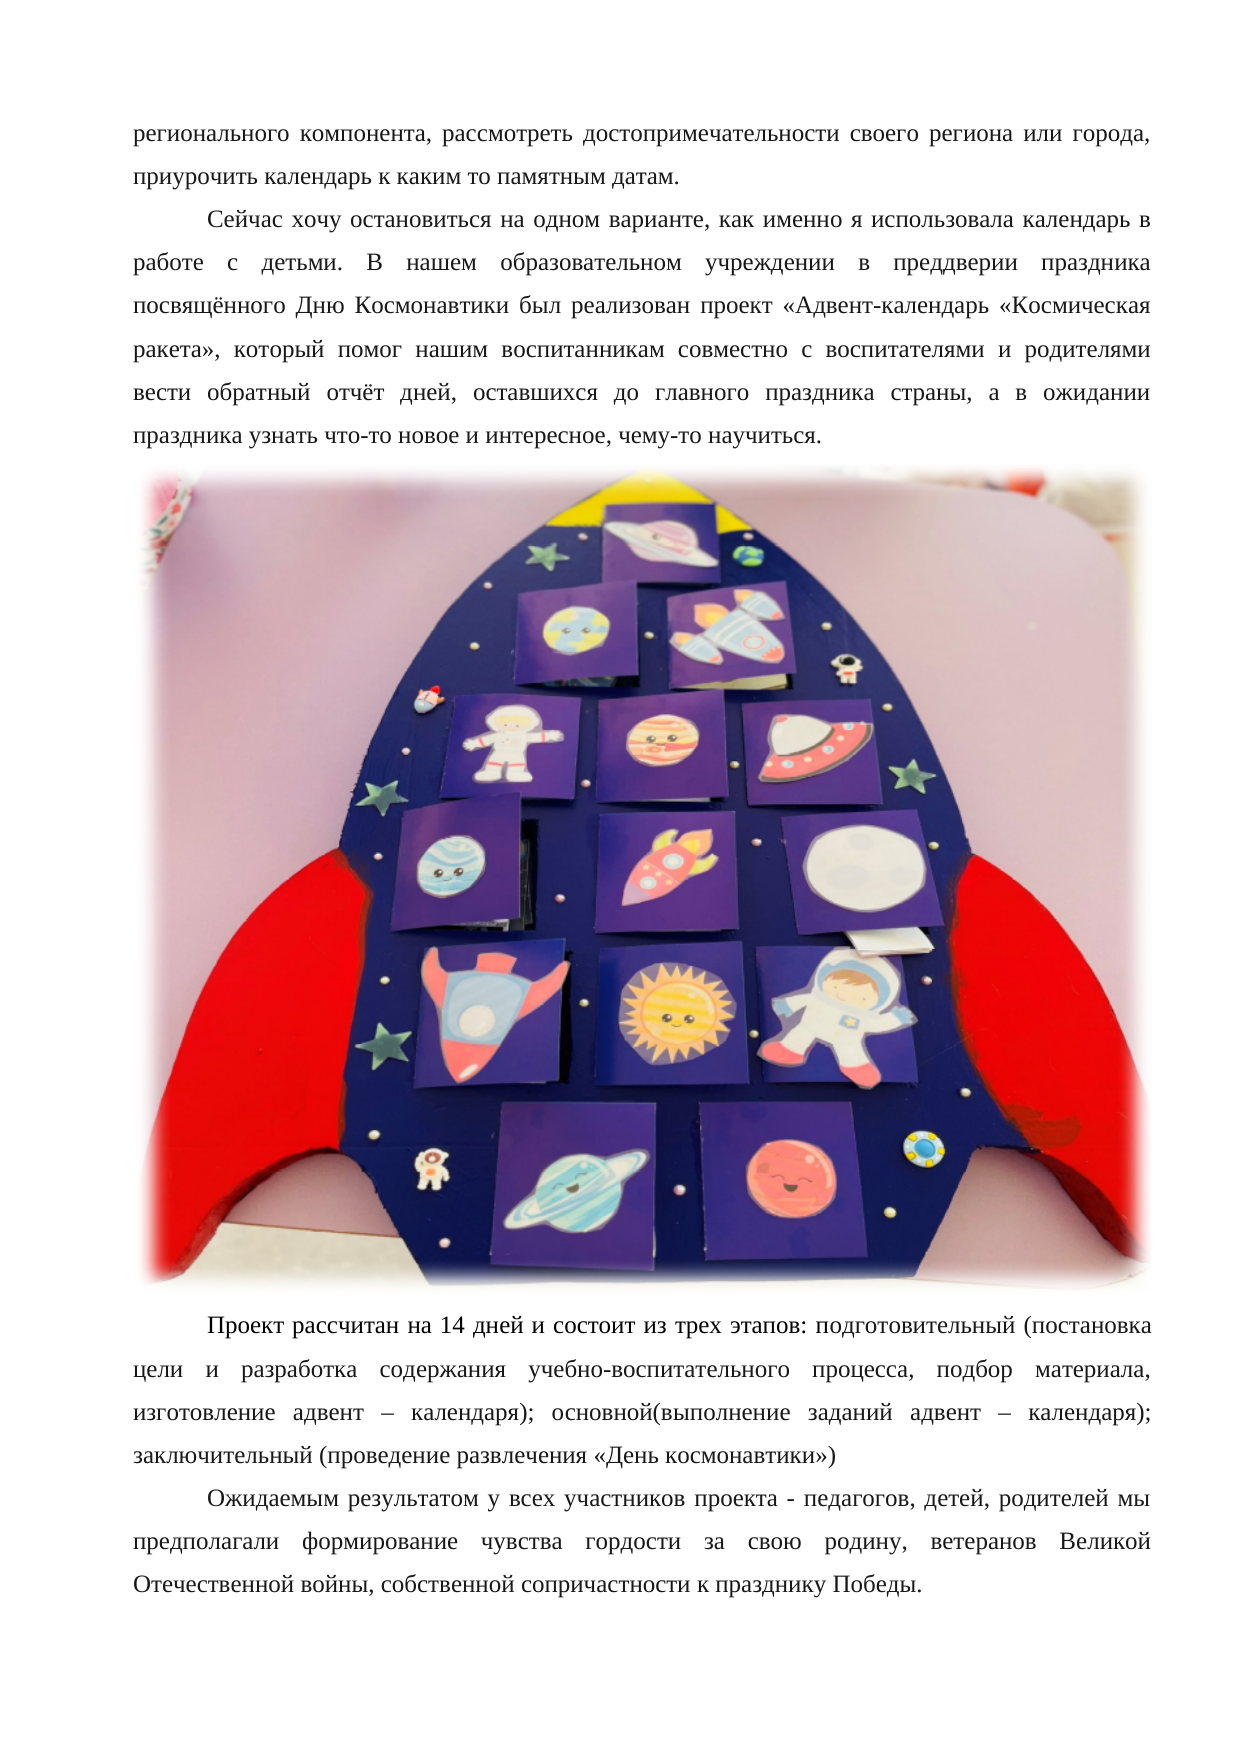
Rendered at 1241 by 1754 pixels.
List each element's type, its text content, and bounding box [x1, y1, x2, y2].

text Сейчас хочу остановиться на одном варианте, как именно я использовала календарь в работе с детьми. В нашем образовательном учреждении в преддверии праздника посвящённого Дню Космонавтики был реализован проект «Адвент-календарь «Космическая ракета», который помог нашим воспитанникам совместно с воспитателями и родителями вести обратный отчёт дней, оставшихся до главного праздника страны, а в ожидании праздника узнать что-то новое и интересное, чему-то научиться. [133, 204, 1152, 449]
text Проект рассчитан на 14 дней и состоит из трех этапов: подготовительный (постановка цели и разработка содержания учебно-воспитательного процесса, подбор материала, изготовление адвент – календаря); основной(выполнение заданий адвент – календаря); заключительный (проведение развлечения «День космонавтики») [133, 1311, 1152, 1469]
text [133, 118, 1152, 190]
picture [166, 493, 1124, 1266]
text Ожидаемым результатом у всех участников проекта - педагогов, детей, родителей мы предполагали формирование чувства гордости за свою родину, ветеранов Великой Отечественной войны, собственной сопричастности к празднику Победы. [133, 1483, 1152, 1598]
